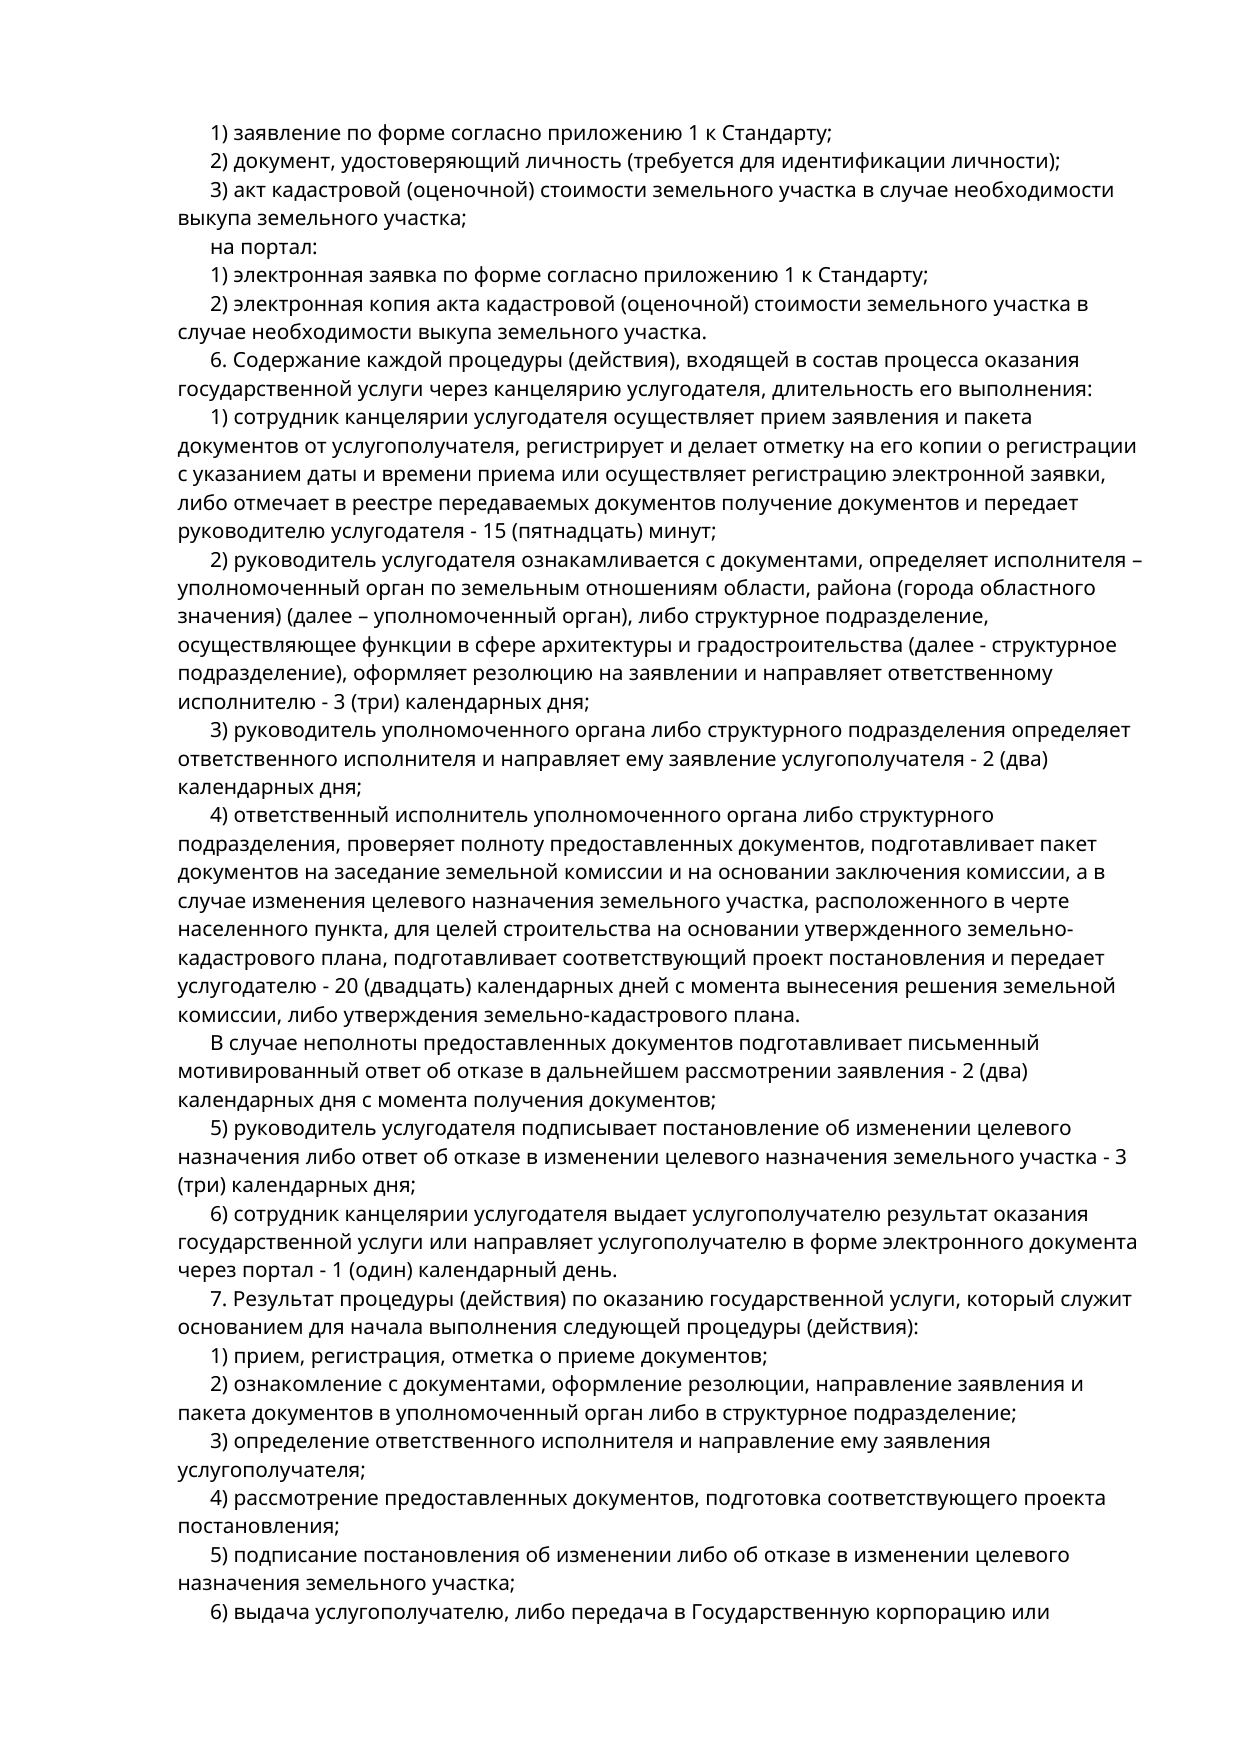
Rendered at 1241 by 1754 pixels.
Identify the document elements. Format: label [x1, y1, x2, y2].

text [177, 118, 1152, 1625]
